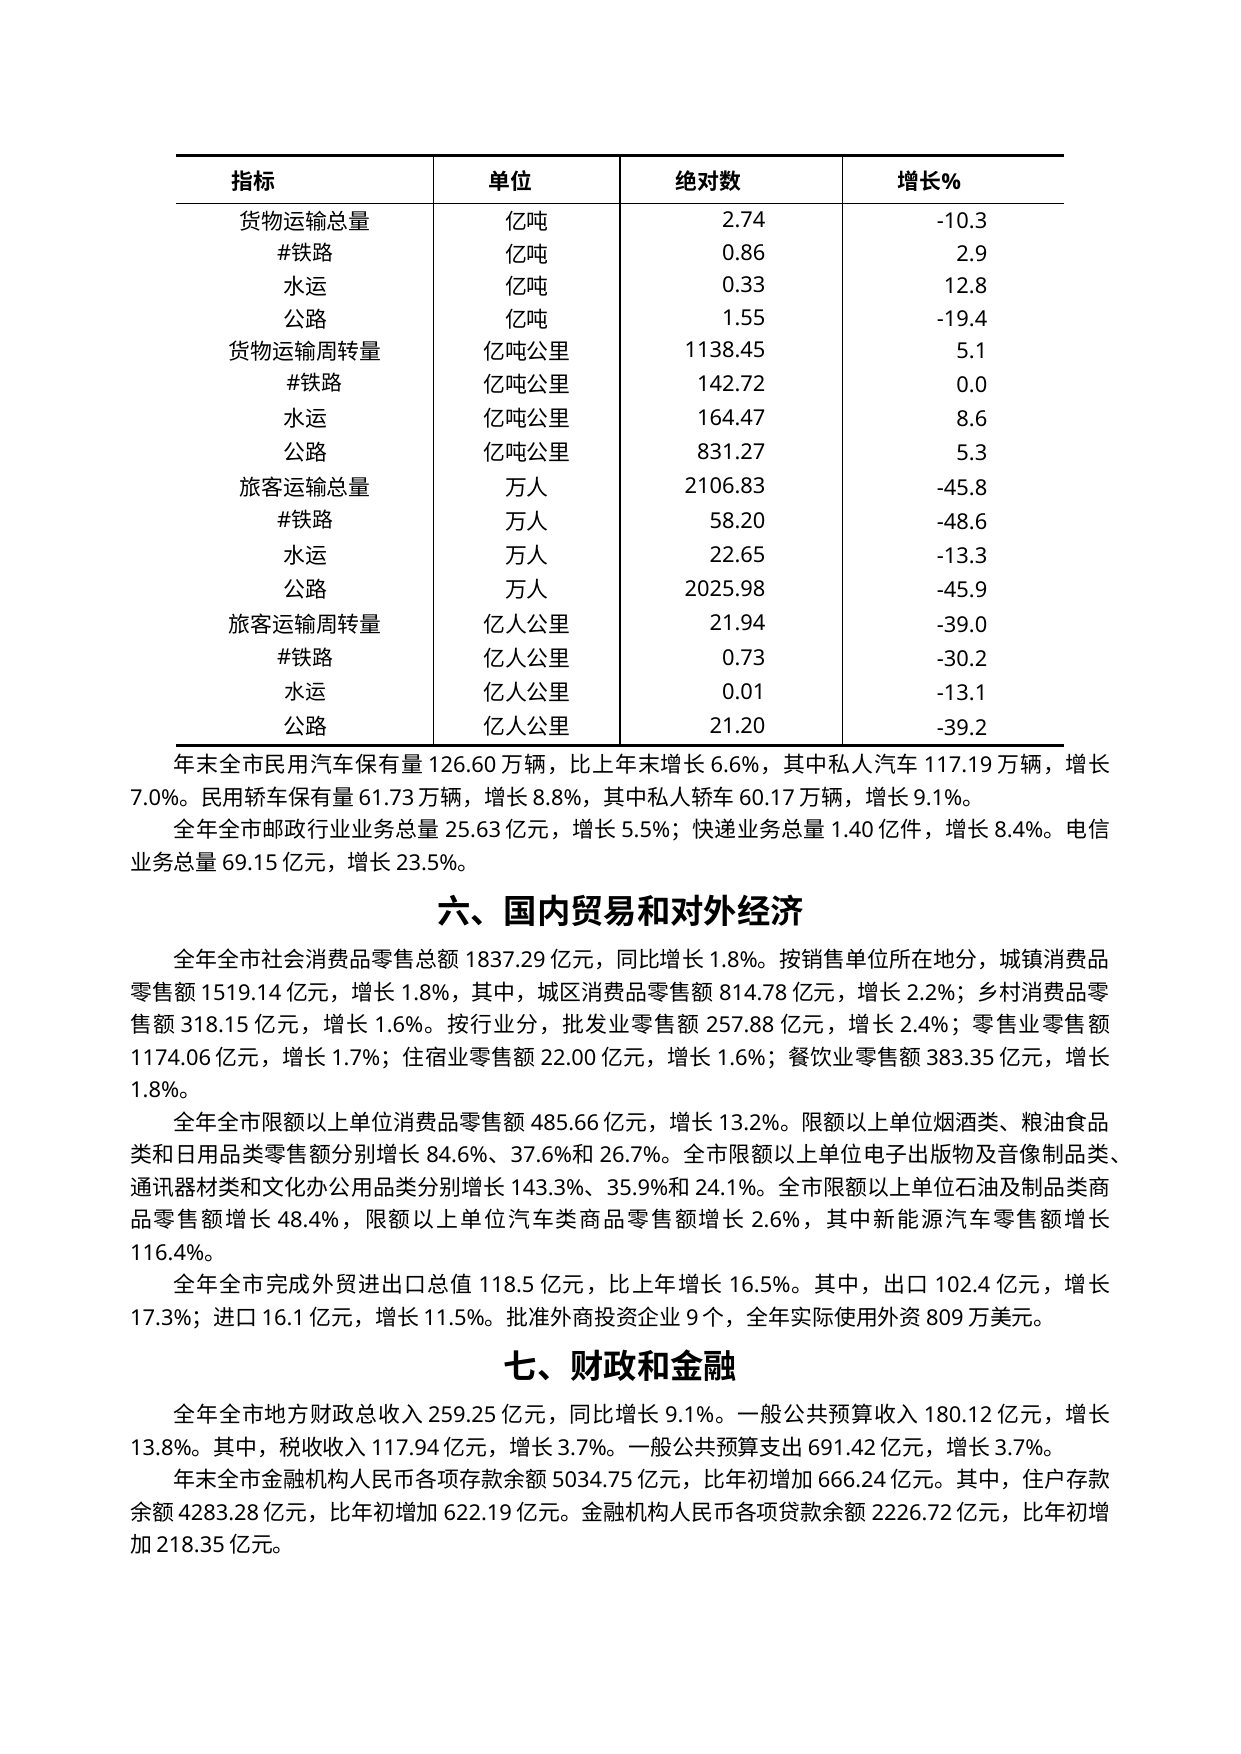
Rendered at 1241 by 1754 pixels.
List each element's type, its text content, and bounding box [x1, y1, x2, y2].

table_cell #铁路 [176, 641, 433, 675]
table_cell 亿吨 [434, 269, 619, 302]
table_cell 水运 [176, 269, 433, 302]
text 年末全市民用汽车保有量126.60万辆，比上年末增长6.6%，其中私人汽车117.19万辆，增长7.0%。民用轿车保有量61.73万辆，增长8.8%，其中私人轿车60.17万辆，增长9.1%。 [130, 747, 1110, 812]
text 七、财政和金融 [130, 1332, 1110, 1397]
table_cell 0.73 [621, 641, 842, 675]
table_cell 8.6 [843, 401, 1064, 435]
table_cell 水运 [176, 675, 433, 709]
table_cell 22.65 [621, 538, 842, 572]
table_cell 亿吨公里 [434, 334, 619, 367]
table_cell 公路 [176, 435, 433, 469]
table_cell -45.9 [843, 572, 1064, 607]
table_cell 旅客运输总量 [176, 470, 433, 504]
table_cell 164.47 [621, 401, 842, 435]
table_header 绝对数 [621, 157, 842, 203]
table_cell -13.1 [843, 675, 1064, 709]
table_cell 公路 [176, 572, 433, 607]
text 全年全市限额以上单位消费品零售额485.66亿元，增长13.2%。限额以上单位烟酒类、粮油食品类和日用品类零售额分别增长84.6%、37.6%和26.7%。全市限额以上单位电子出版物及音像制品类、通讯器材类和文化办公用品类分别增长143.3%、35.9%和24.1%。全市限额以上单位石油及制品类商品零售额增长48.4%，限额以上单位汽车类商品零售额增长2.6%，其中新能源汽车零售额增长116.4%。 [130, 1104, 1110, 1267]
table_cell 水运 [176, 401, 433, 435]
table_cell #铁路 [176, 237, 433, 269]
table_header 指标 [176, 157, 433, 203]
table_cell 2.9 [843, 237, 1064, 269]
table_cell 0.86 [621, 237, 842, 269]
table_cell 831.27 [621, 435, 842, 469]
table_cell 万人 [434, 504, 619, 538]
text 全年全市邮政行业业务总量25.63亿元，增长5.5%；快递业务总量1.40亿件，增长8.4%。电信业务总量69.15亿元，增长23.5%。 [130, 812, 1110, 877]
table_cell 0.0 [843, 367, 1064, 401]
text 六、国内贸易和对外经济 [130, 877, 1110, 942]
table_cell 5.1 [843, 334, 1064, 367]
table_cell 12.8 [843, 269, 1064, 302]
text 年末全市金融机构人民币各项存款余额5034.75亿元，比年初增加666.24亿元。其中，住户存款余额4283.28亿元，比年初增加622.19亿元。金融机构人民币各项贷款余额2226.72亿元，比年初增加218.35亿元。 [130, 1462, 1110, 1559]
table_header 单位 [434, 157, 619, 203]
table_cell 1138.45 [621, 334, 842, 367]
table_cell 亿吨公里 [434, 367, 619, 401]
table_cell 货物运输周转量 [176, 334, 433, 367]
table_cell 公路 [176, 709, 433, 744]
table_cell -19.4 [843, 302, 1064, 334]
table_cell -45.8 [843, 470, 1064, 504]
table_cell 货物运输总量 [176, 204, 433, 237]
table_cell 亿人公里 [434, 641, 619, 675]
table_cell 2106.83 [621, 470, 842, 504]
table_cell 21.20 [621, 709, 842, 744]
table_cell -10.3 [843, 204, 1064, 237]
table_cell 亿人公里 [434, 675, 619, 709]
text 全年全市完成外贸进出口总值118.5亿元，比上年增长16.5%。其中，出口102.4亿元，增长17.3%；进口16.1亿元，增长11.5%。批准外商投资企业9个，全年实际使用外资809万美元。 [130, 1267, 1110, 1332]
table_cell #铁路 [176, 504, 433, 538]
table_cell 58.20 [621, 504, 842, 538]
table_cell 1.55 [621, 302, 842, 334]
table_cell 0.33 [621, 269, 842, 302]
table_cell 亿人公里 [434, 607, 619, 641]
table_cell -48.6 [843, 504, 1064, 538]
table_cell -39.2 [843, 709, 1064, 744]
table_cell 21.94 [621, 607, 842, 641]
table_cell 5.3 [843, 435, 1064, 469]
table_cell -13.3 [843, 538, 1064, 572]
table_cell -30.2 [843, 641, 1064, 675]
table_cell 亿吨 [434, 237, 619, 269]
table_cell #铁路 [176, 367, 433, 401]
table_cell 水运 [176, 538, 433, 572]
table_cell -39.0 [843, 607, 1064, 641]
text 全年全市地方财政总收入259.25亿元，同比增长9.1%。一般公共预算收入180.12亿元，增长13.8%。其中，税收收入117.94亿元，增长3.7%。一般公共预算支出691.42亿元，增长3.7%。 [130, 1397, 1110, 1462]
table_cell 亿人公里 [434, 709, 619, 744]
table_cell 亿吨公里 [434, 401, 619, 435]
table_cell 亿吨公里 [434, 435, 619, 469]
table_cell 亿吨 [434, 204, 619, 237]
table_cell 0.01 [621, 675, 842, 709]
table_cell 142.72 [621, 367, 842, 401]
table_cell 旅客运输周转量 [176, 607, 433, 641]
table_cell 亿吨 [434, 302, 619, 334]
table_cell 2.74 [621, 204, 842, 237]
table_cell 2025.98 [621, 572, 842, 607]
table_cell 万人 [434, 470, 619, 504]
table_cell 万人 [434, 538, 619, 572]
table_header 增长% [843, 157, 1064, 203]
table_cell 万人 [434, 572, 619, 607]
table_cell 公路 [176, 302, 433, 334]
text 全年全市社会消费品零售总额1837.29亿元，同比增长1.8%。按销售单位所在地分，城镇消费品零售额1519.14亿元，增长1.8%，其中，城区消费品零售额814.78亿元，增长2.2%；乡村消费品零售额318.15亿元，增长1.6%。按行业分，批发业零售额257.88亿元，增长2.4%；零售业零售额1174.06亿元，增长1.7%；住宿业零售额22.00亿元，增长1.6%；餐饮业零售额383.35亿元，增长1.8%。 [130, 942, 1110, 1104]
